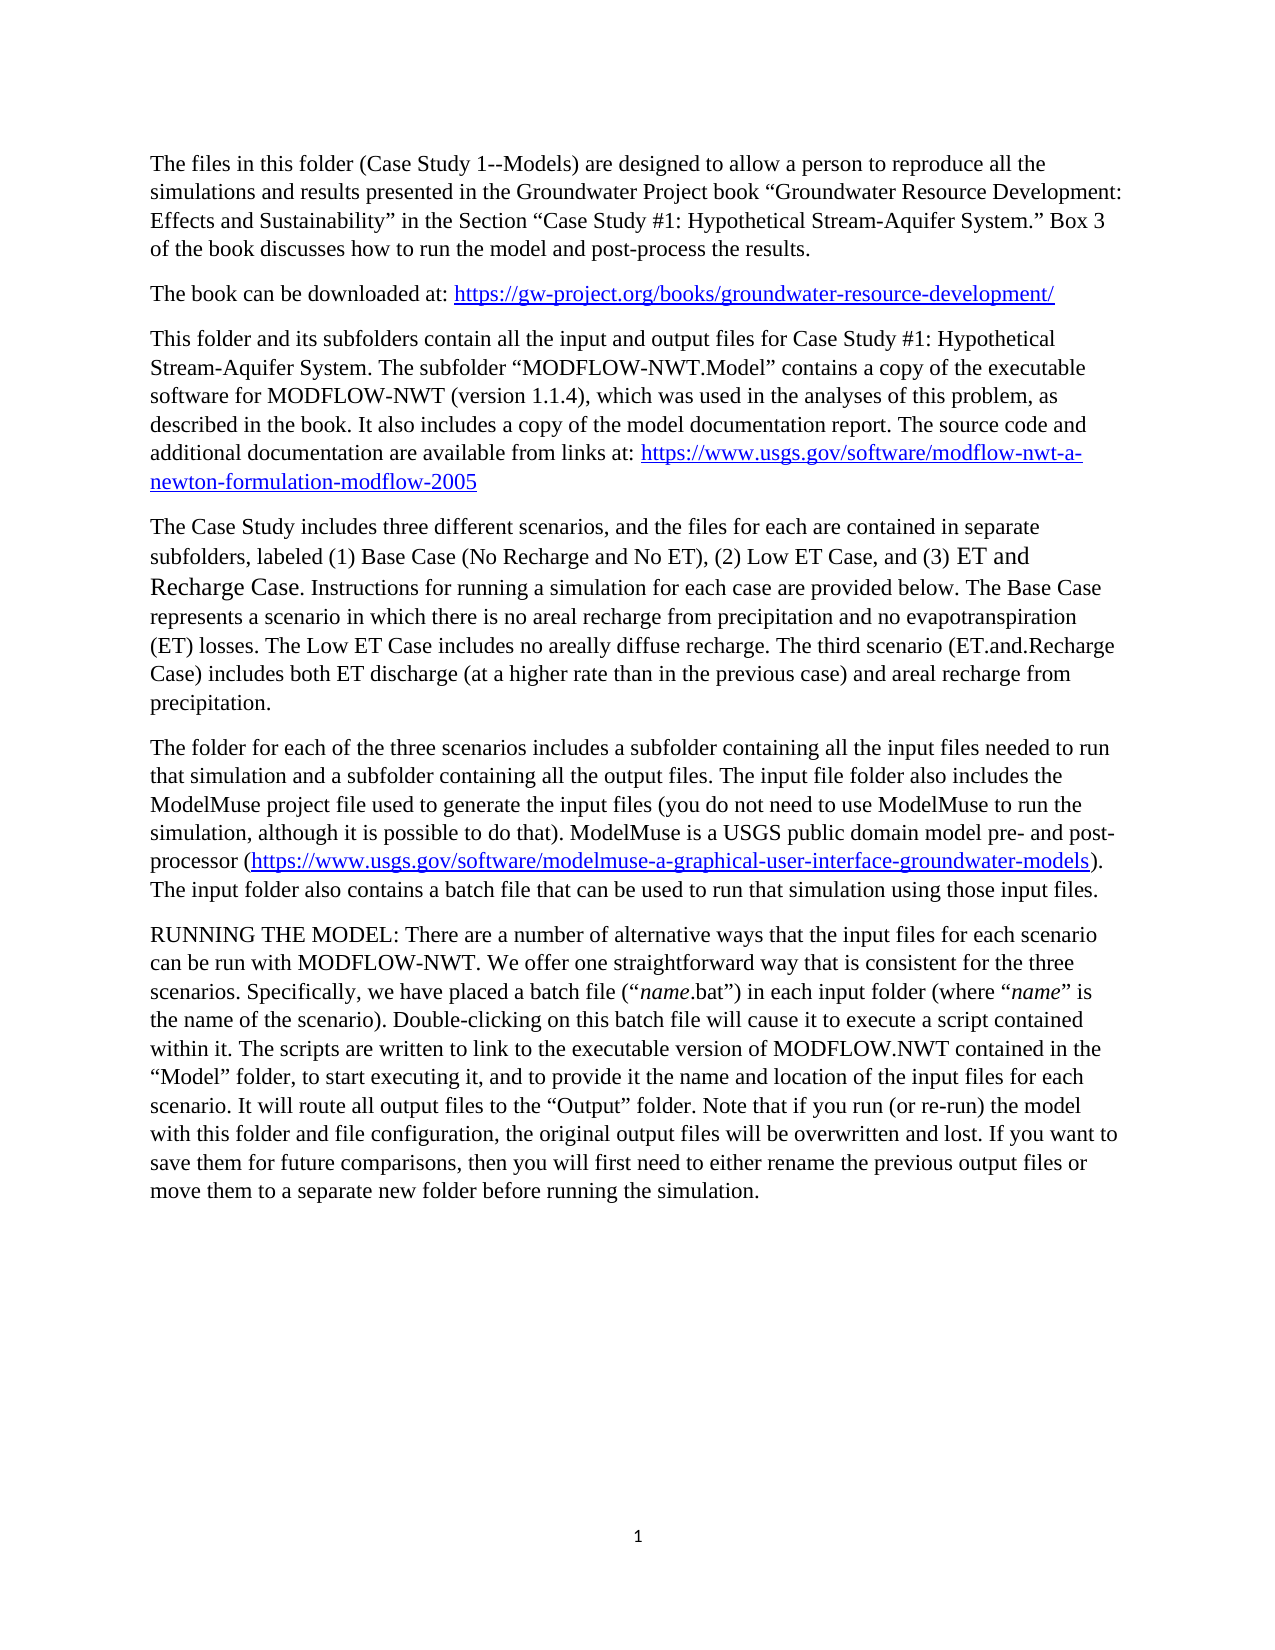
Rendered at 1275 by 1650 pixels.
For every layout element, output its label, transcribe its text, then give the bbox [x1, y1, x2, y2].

text This folder and its subfolders contain all the input and output files for Case Study #1: Hypothetical Stream-Aquifer System. The subfolder “MODFLOW-NWT.Model” contains a copy of the executable software for MODFLOW-NWT (version 1.1.4), which was used in the analyses of this problem, as described in the book. It also includes a copy of the model documentation report. The source code and additional documentation are available from links at: https://www.usgs.gov/software/modflow-nwt-a-newton-formulation-modflow-2005 [150, 326, 1125, 494]
text RUNNING THE MODEL: There are a number of alternative ways that the input files for each scenario can be run with MODFLOW-NWT. We offer one straightforward way that is consistent for the three scenarios. Specifically, we have placed a batch file (“name.bat”) in each input folder (where “name” is the name of the scenario). Double-clicking on this batch file will cause it to execute a script contained within it. The scripts are written to link to the executable version of MODFLOW.NWT contained in the “Model” folder, to start executing it, and to provide it the name and location of the input files for each scenario. It will route all output files to the “Output” folder. Note that if you run (or re-run) the model with this folder and file configuration, the original output files will be overwritten and lost. If you want to save them for future comparisons, then you will first need to either rename the previous output files or move them to a separate new folder before running the simulation. [150, 921, 1125, 1203]
text The folder for each of the three scenarios includes a subfolder containing all the input files needed to run that simulation and a subfolder containing all the output files. The input file folder also includes the ModelMuse project file used to generate the input files (you do not need to use ModelMuse to run the simulation, although it is possible to do that). ModelMuse is a USGS public domain model pre- and post-processor (https://www.usgs.gov/software/modelmuse-a-graphical-user-interface-groundwater-models). The input folder also contains a batch file that can be used to run that simulation using those input files. [150, 734, 1125, 902]
text The Case Study includes three different scenarios, and the files for each are contained in separate subfolders, labeled (1) Base Case (No Recharge and No ET), (2) Low ET Case, and (3) ET and Recharge Case. Instructions for running a simulation for each case are provided below. The Base Case represents a scenario in which there is no areal recharge from precipitation and no evapotranspiration (ET) losses. The Low ET Case includes no areally diffuse recharge. The third scenario (ET.and.Recharge Case) includes both ET discharge (at a higher rate than in the previous case) and areal recharge from precipitation. [150, 513, 1125, 715]
text The book can be downloaded at: https://gw-project.org/books/groundwater-resource-development/ [150, 280, 1125, 307]
text The files in this folder (Case Study 1--Models) are designed to allow a person to reproduce all the simulations and results presented in the Groundwater Project book “Groundwater Resource Development: Effects and Sustainability” in the Section “Case Study #1: Hypothetical Stream-Aquifer System.” Box 3 of the book discusses how to run the model and post-process the results. [150, 150, 1125, 262]
